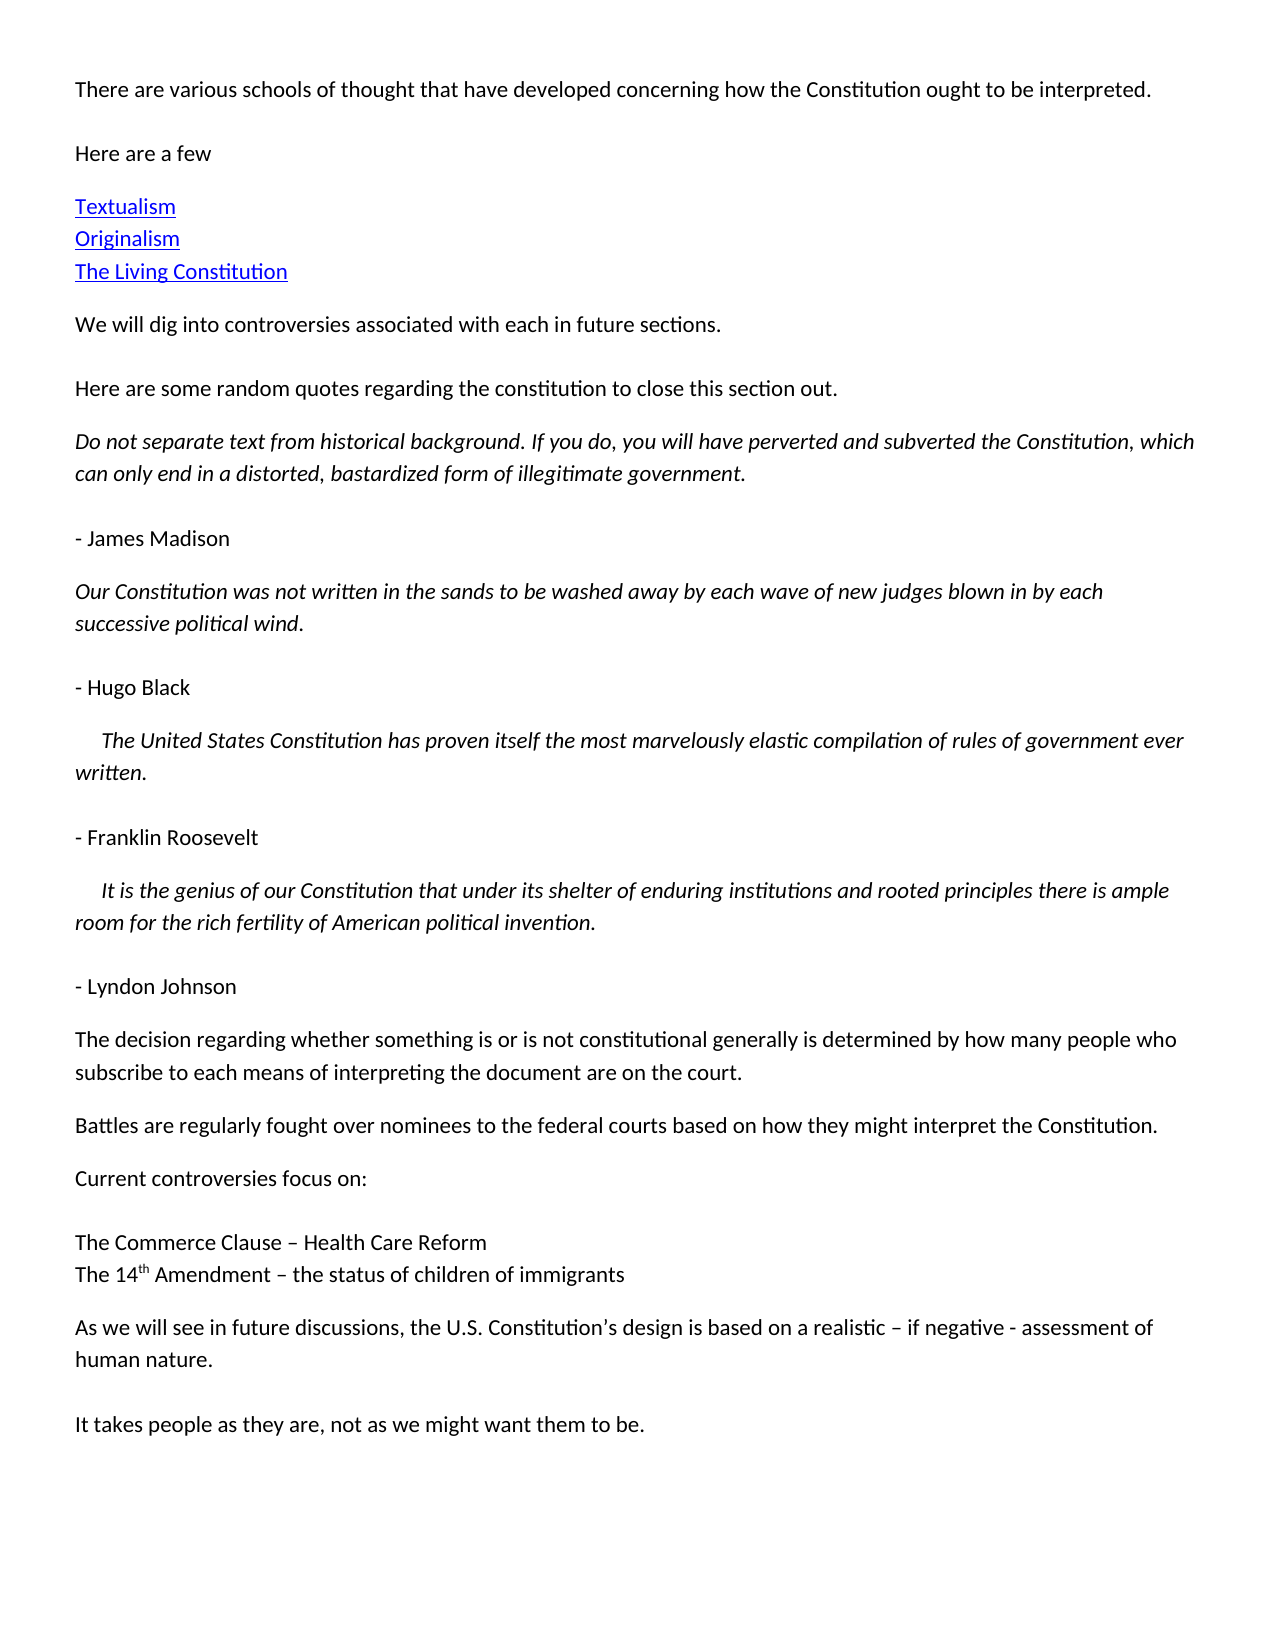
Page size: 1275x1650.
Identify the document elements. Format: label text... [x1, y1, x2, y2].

text There are various schools of thought that have developed concerning how the Constitution ought to be interpreted. Here are a few [75, 75, 1200, 167]
text The United States Constitution has proven itself the most marvelously elastic compilation of rules of government ever written. - Franklin Roosevelt [75, 726, 1200, 851]
text Battles are regularly fought over nominees to the federal courts based on how they might interpret the Constitution. [75, 1111, 1200, 1139]
text Our Constitution was not written in the sands to be washed away by each wave of new judges blown in by each successive political wind. - Hugo Black [75, 577, 1200, 701]
text We will dig into controversies associated with each in future sections. Here are some random quotes regarding the constitution to close this section out. [75, 310, 1200, 402]
text As we will see in future discussions, the U.S. Constitution’s design is based on a realistic – if negative - assessment of human nature. It takes people as they are, not as we might want them to be. [75, 1313, 1200, 1438]
text The decision regarding whether something is or is not constitutional generally is determined by how many people who subscribe to each means of interpreting the document are on the court. [75, 1026, 1200, 1086]
text Current controversies focus on: The Commerce Clause – Health Care Reform The 14th Amendment – the status of children of immigrants [75, 1164, 1200, 1288]
text It is the genius of our Constitution that under its shelter of enduring institutions and rooted principles there is ample room for the rich fertility of American political invention. - Lyndon Johnson [75, 876, 1200, 1001]
text Textualism Originalism The Living Constitution [75, 192, 1200, 285]
text Do not separate text from historical background. If you do, you will have perverted and subverted the Constitution, which can only end in a distorted, bastardized form of illegitimate government. - James Madison [75, 427, 1200, 552]
